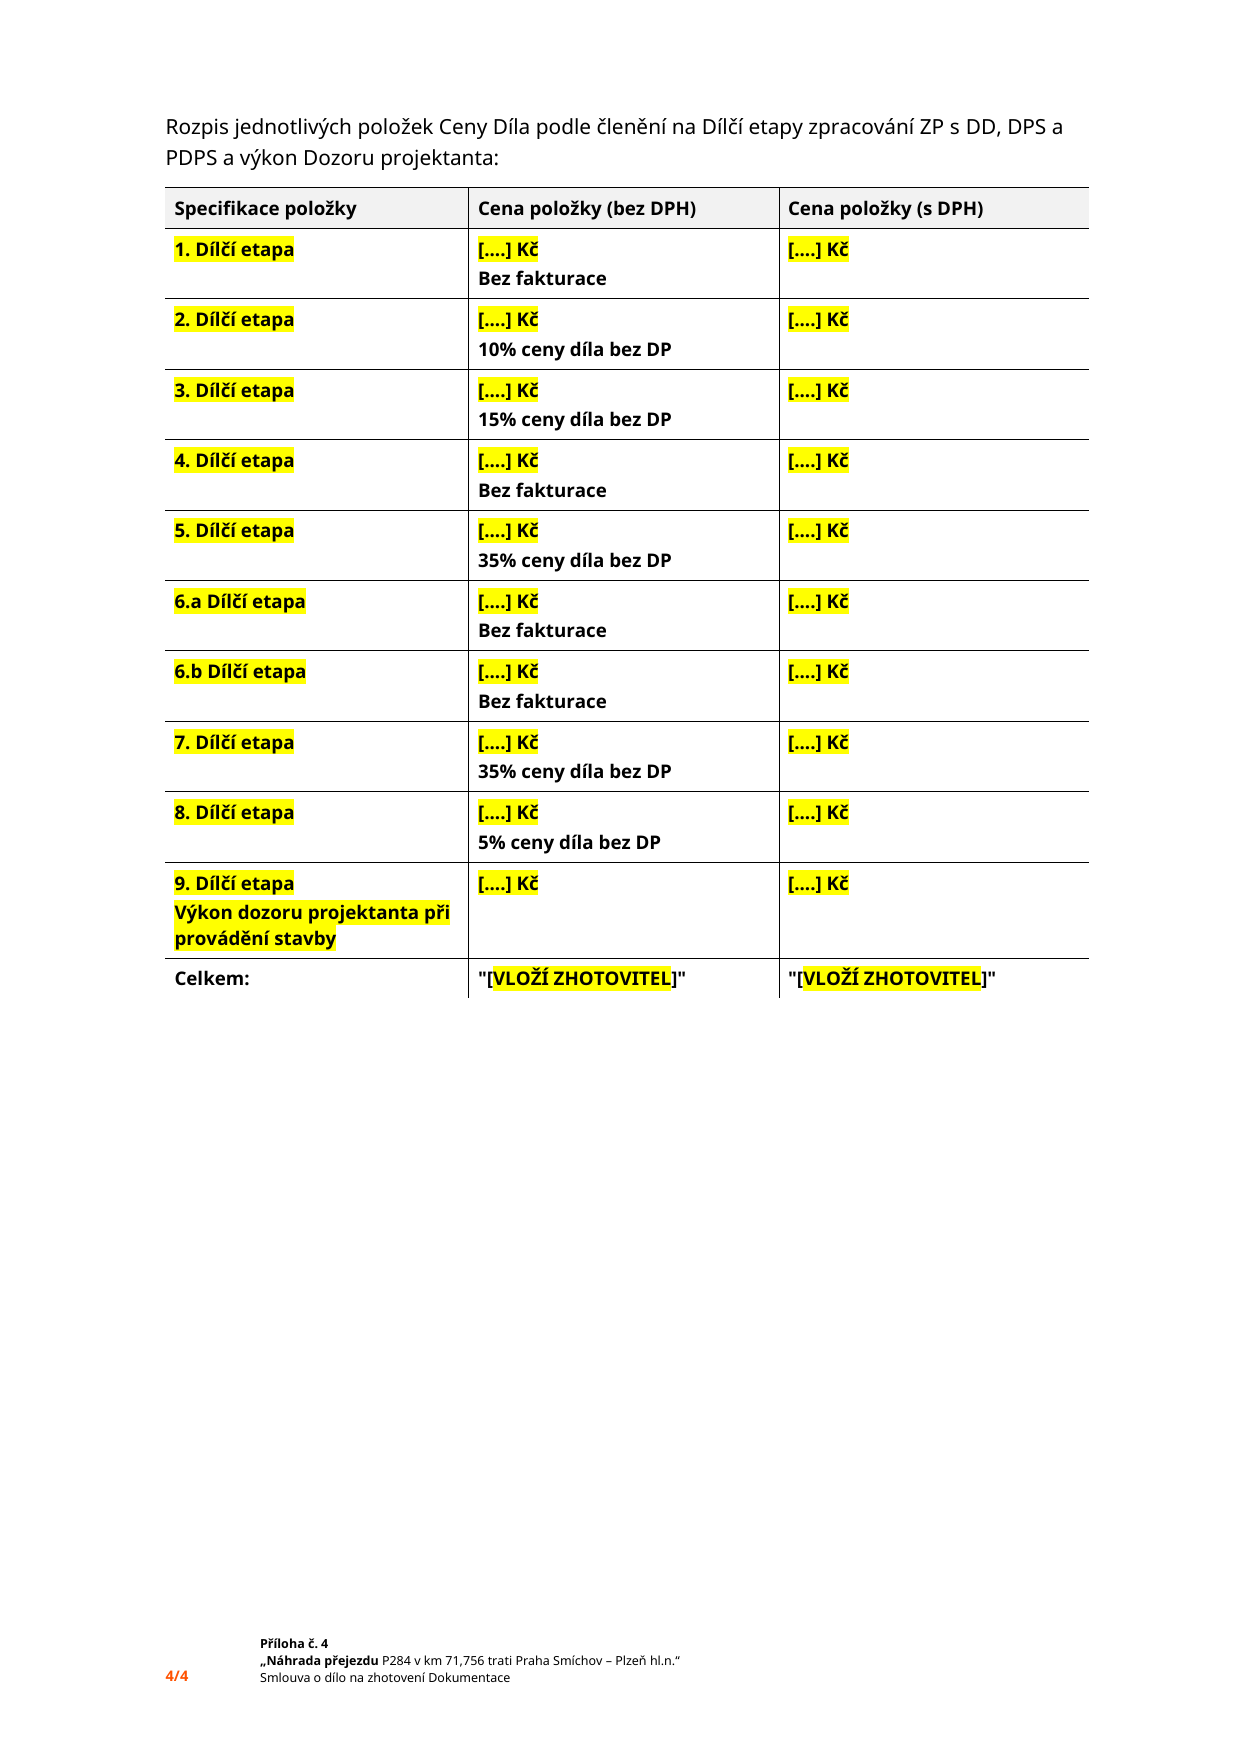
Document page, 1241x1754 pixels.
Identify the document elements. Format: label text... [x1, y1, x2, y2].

table_header Cena položky (s DPH) [780, 188, 1089, 228]
text Rozpis jednotlivých položek Ceny Díla podle členění na Dílčí etapy zpracování ZP s DD, DPS a PDPS a výkon Dozoru projektanta: [165, 112, 1075, 172]
table_cell [....] Kč Bez fakturace [469, 229, 779, 298]
table_cell 8. Dílčí etapa [165, 792, 468, 862]
table_cell [....] Kč [780, 440, 1089, 509]
table_cell [....] Kč [780, 792, 1089, 862]
table_cell [....] Kč Bez fakturace [469, 581, 779, 650]
table_cell [....] Kč 5% ceny díla bez DP [469, 792, 779, 862]
table_cell 1. Dílčí etapa [165, 229, 468, 298]
table_header Specifikace položky [165, 188, 468, 228]
table_cell [....] Kč [780, 299, 1089, 369]
table_cell [....] Kč 10% ceny díla bez DP [469, 299, 779, 369]
table_cell [....] Kč 35% ceny díla bez DP [469, 722, 779, 791]
table_cell "[VLOŽÍ ZHOTOVITEL]" [469, 959, 779, 998]
table_cell 7. Dílčí etapa [165, 722, 468, 791]
table_cell [....] Kč Bez fakturace [469, 651, 779, 721]
table_cell [....] Kč [780, 581, 1089, 650]
table_cell [....] Kč [780, 651, 1089, 721]
table_cell 5. Dílčí etapa [165, 511, 468, 580]
table_cell [....] Kč [780, 229, 1089, 298]
table_cell 9. Dílčí etapa Výkon dozoru projektanta při provádění stavby [165, 863, 468, 958]
table_cell [....] Kč [780, 511, 1089, 580]
table_cell [....] Kč [780, 370, 1089, 439]
table_header Cena položky (bez DPH) [469, 188, 779, 228]
table_cell [....] Kč [469, 863, 779, 958]
table_cell [....] Kč [780, 863, 1089, 958]
table_cell 4. Dílčí etapa [165, 440, 468, 509]
table_cell [....] Kč Bez fakturace [469, 440, 779, 509]
table_cell "[VLOŽÍ ZHOTOVITEL]" [780, 959, 1089, 998]
table_cell [....] Kč 35% ceny díla bez DP [469, 511, 779, 580]
table_cell [....] Kč [780, 722, 1089, 791]
table_cell 3. Dílčí etapa [165, 370, 468, 439]
table_cell 6.b Dílčí etapa [165, 651, 468, 721]
table_cell [....] Kč 15% ceny díla bez DP [469, 370, 779, 439]
table_cell Celkem: [165, 959, 468, 998]
table_cell 6.a Dílčí etapa [165, 581, 468, 650]
table_cell 2. Dílčí etapa [165, 299, 468, 369]
